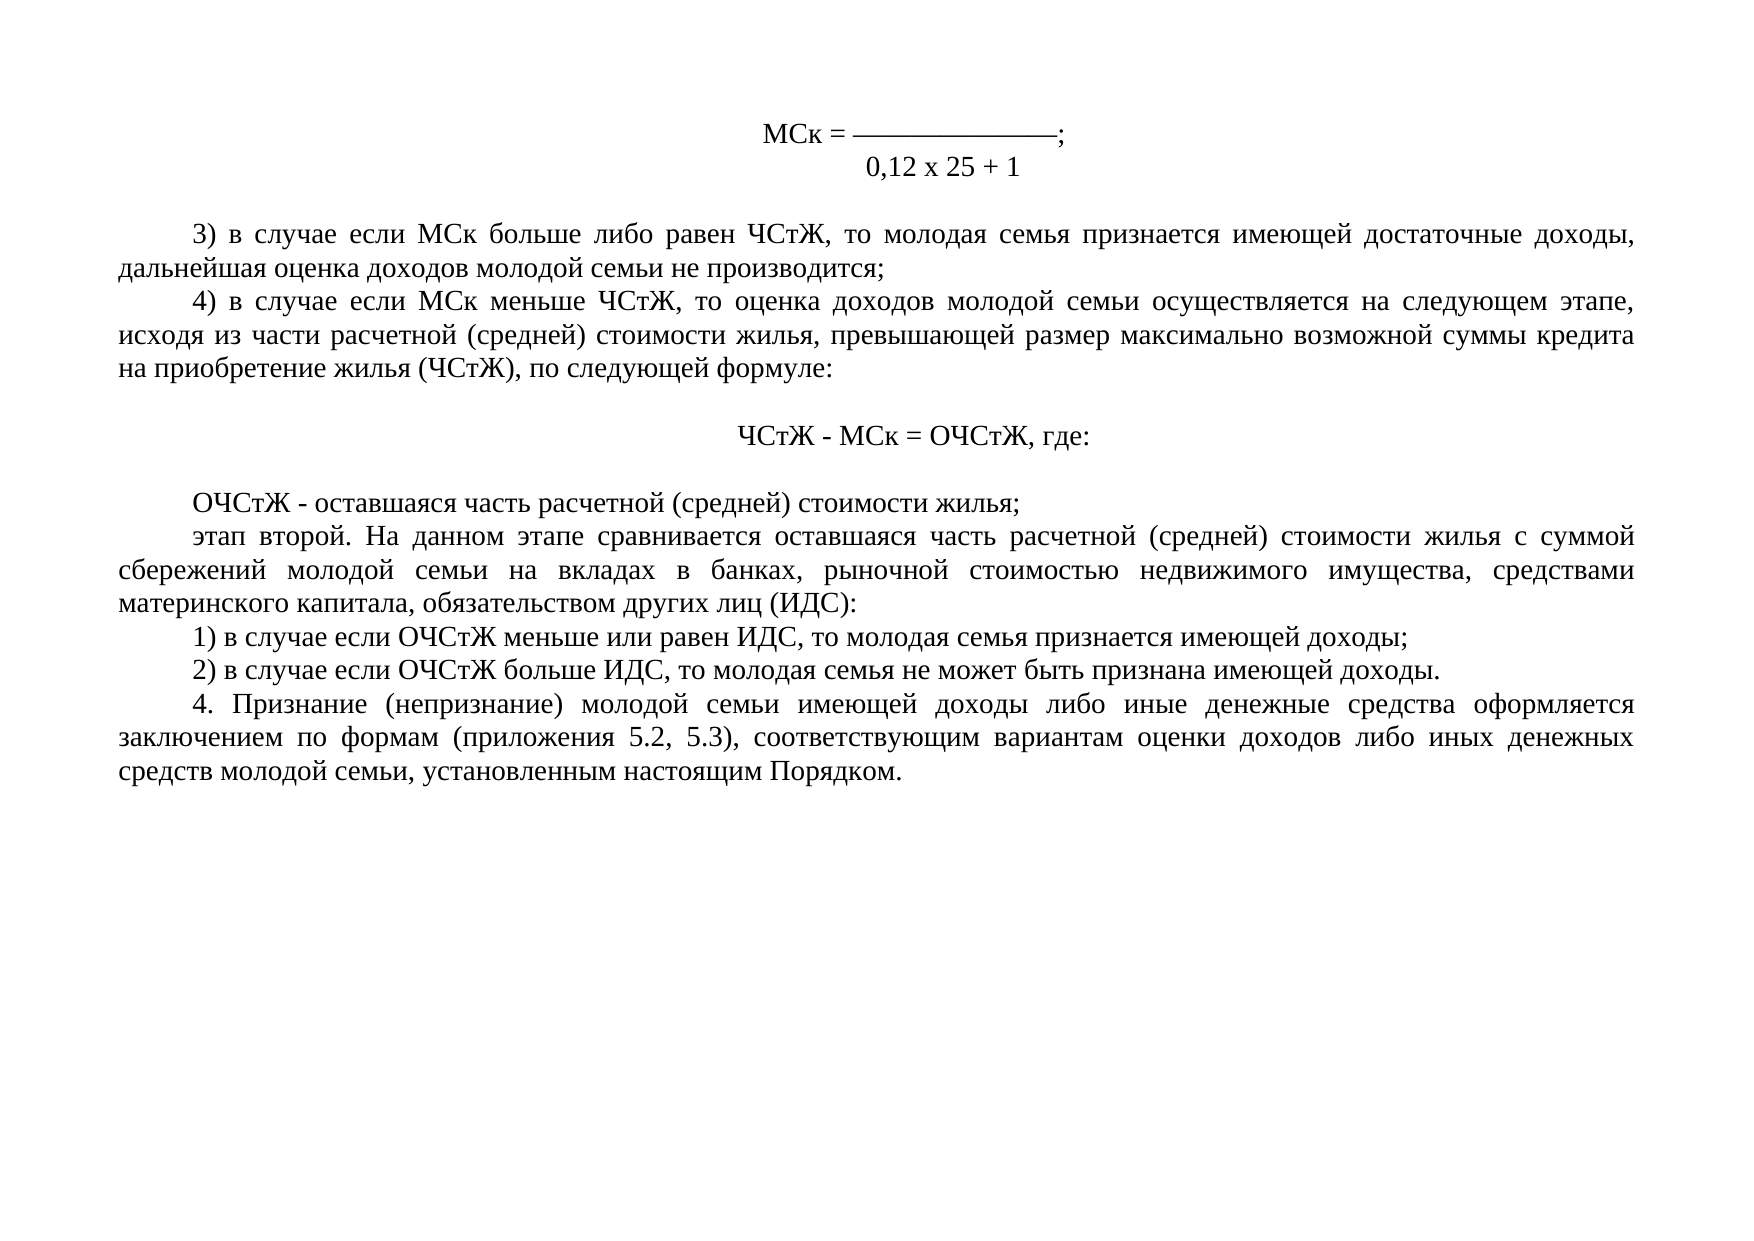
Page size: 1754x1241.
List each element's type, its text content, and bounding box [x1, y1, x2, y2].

text ЧСтЖ - МСк = ОЧСтЖ, где: [118, 418, 1636, 451]
text 4) в случае если МСк меньше ЧСтЖ, то оценка доходов молодой семьи осуществляется на следующем этапе, исходя из части расчетной (средней) стоимости жилья, превышающей размер максимально возможной суммы кредита на приобретение жилья (ЧСтЖ), по следующей формуле: [118, 283, 1636, 384]
text МСк = ———————; [118, 116, 1636, 149]
text 4. Признание (непризнание) молодой семьи имеющей доходы либо иные денежные средства оформляется заключением по формам (приложения 5.2, 5.3), соответствующим вариантам оценки доходов либо иных денежных средств молодой семьи, установленным настоящим Порядком. [118, 686, 1636, 787]
text 0,12 x 25 + 1 [118, 149, 1636, 183]
text этап второй. На данном этапе сравнивается оставшаяся часть расчетной (средней) стоимости жилья с суммой сбережений молодой семьи на вкладах в банках, рыночной стоимостью недвижимого имущества, средствами материнского капитала, обязательством других лиц (ИДС): [118, 518, 1636, 619]
text 2) в случае если ОЧСтЖ больше ИДС, то молодая семья не может быть признана имеющей доходы. [118, 652, 1636, 686]
text 3) в случае если МСк больше либо равен ЧСтЖ, то молодая семья признается имеющей достаточные доходы, дальнейшая оценка доходов молодой семьи не производится; [118, 216, 1636, 283]
text ОЧСтЖ - оставшаяся часть расчетной (средней) стоимости жилья; [118, 485, 1636, 518]
text 1) в случае если ОЧСтЖ меньше или равен ИДС, то молодая семья признается имеющей доходы; [118, 619, 1636, 652]
